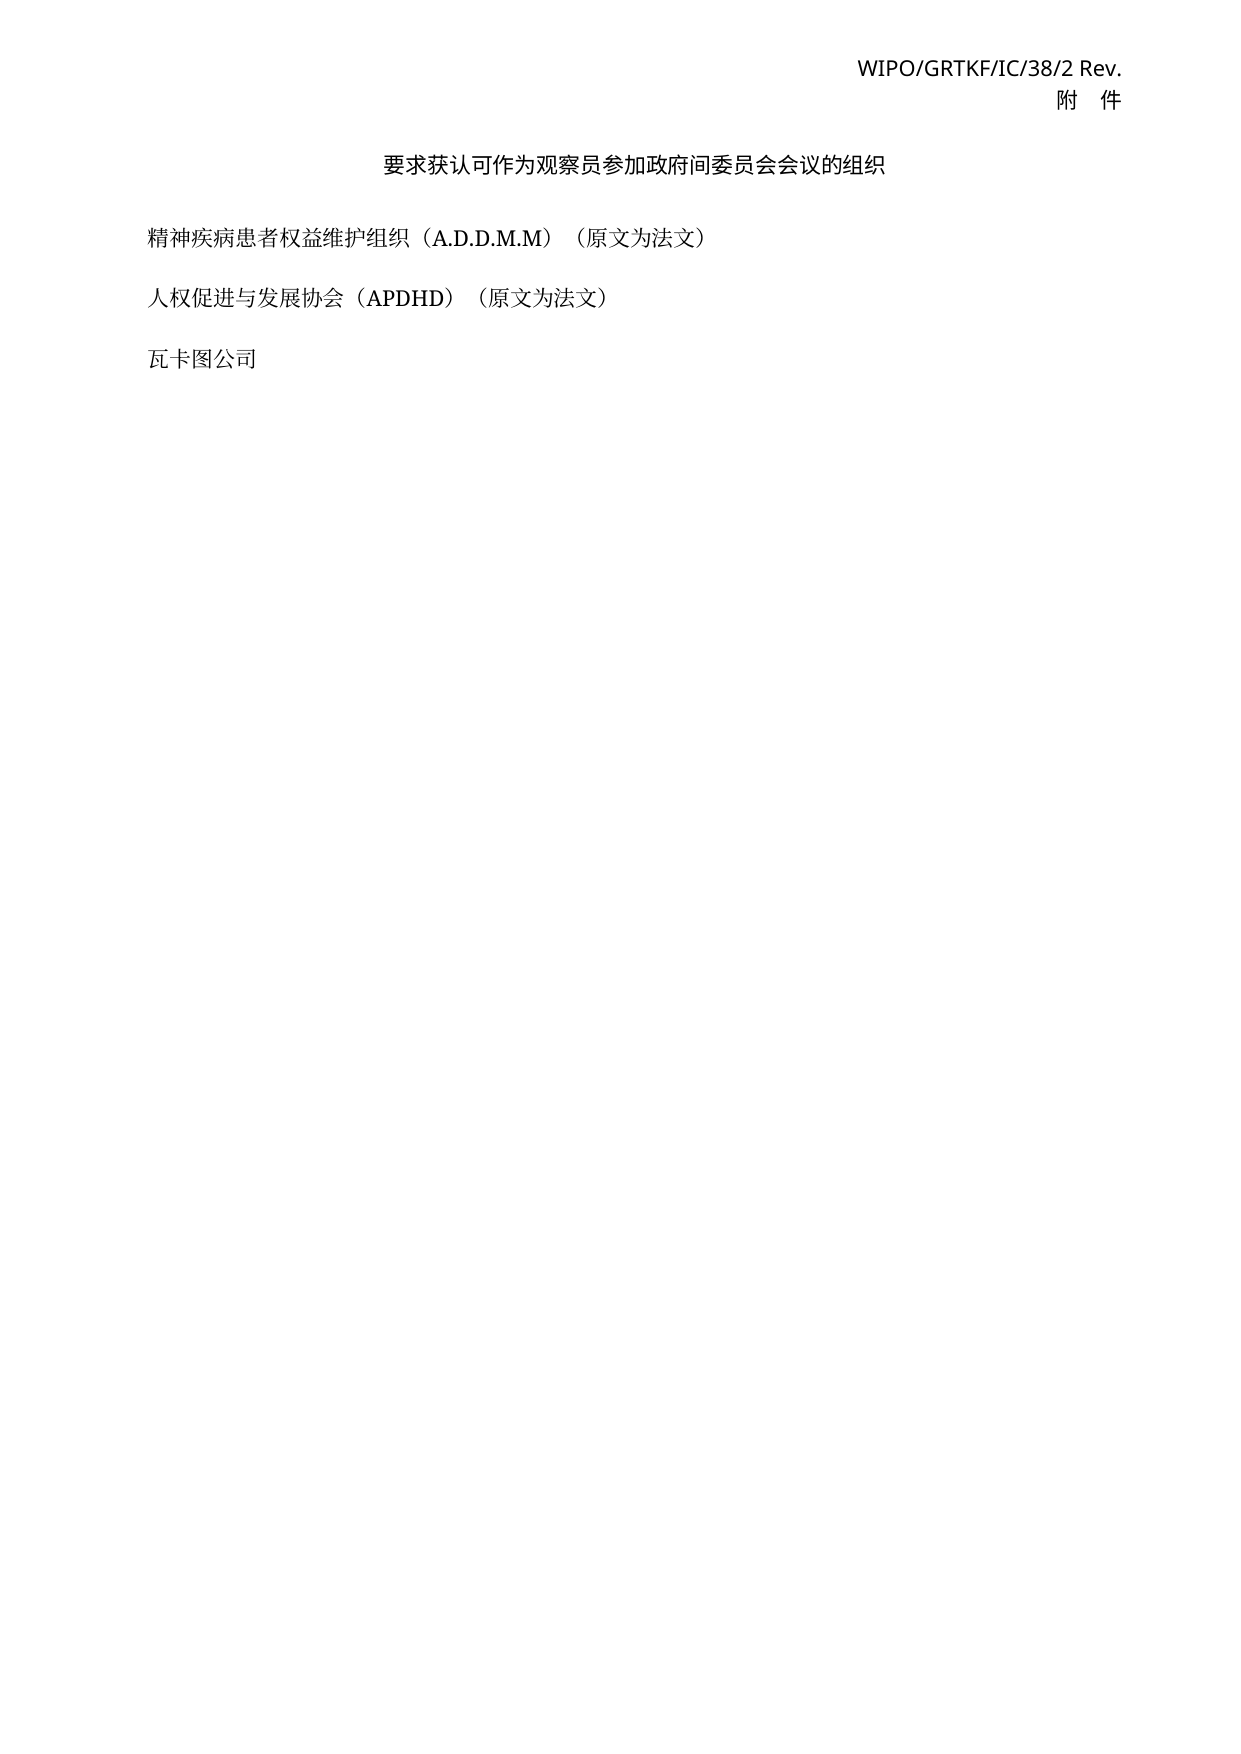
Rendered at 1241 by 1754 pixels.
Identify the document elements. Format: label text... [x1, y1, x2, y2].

text 要求获认可作为观察员参加政府间委员会会议的组织 [148, 144, 1122, 180]
text 瓦卡图公司 [148, 338, 1122, 373]
text 人权促进与发展协会（APDHD）（原文为法文） [148, 278, 1122, 313]
text 精神疾病患者权益维护组织（A.D.D.M.M）（原文为法文） [148, 217, 1122, 253]
